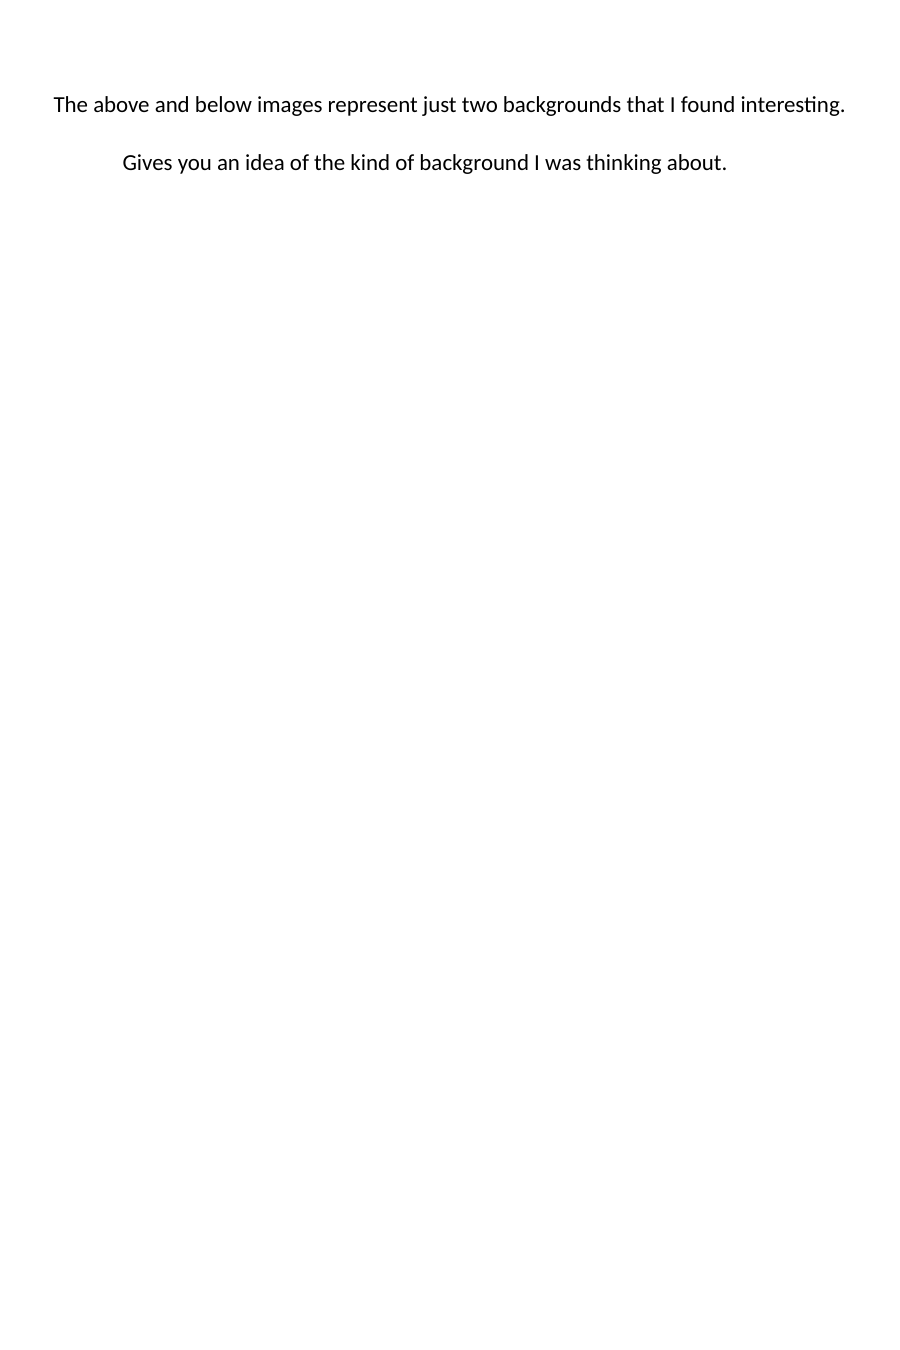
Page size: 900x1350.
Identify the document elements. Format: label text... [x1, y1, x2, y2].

text Gives you an idea of the kind of background I was thinking about. [0, 121, 900, 176]
text The above and below images represent just two backgrounds that I found interesting. [0, 91, 900, 119]
